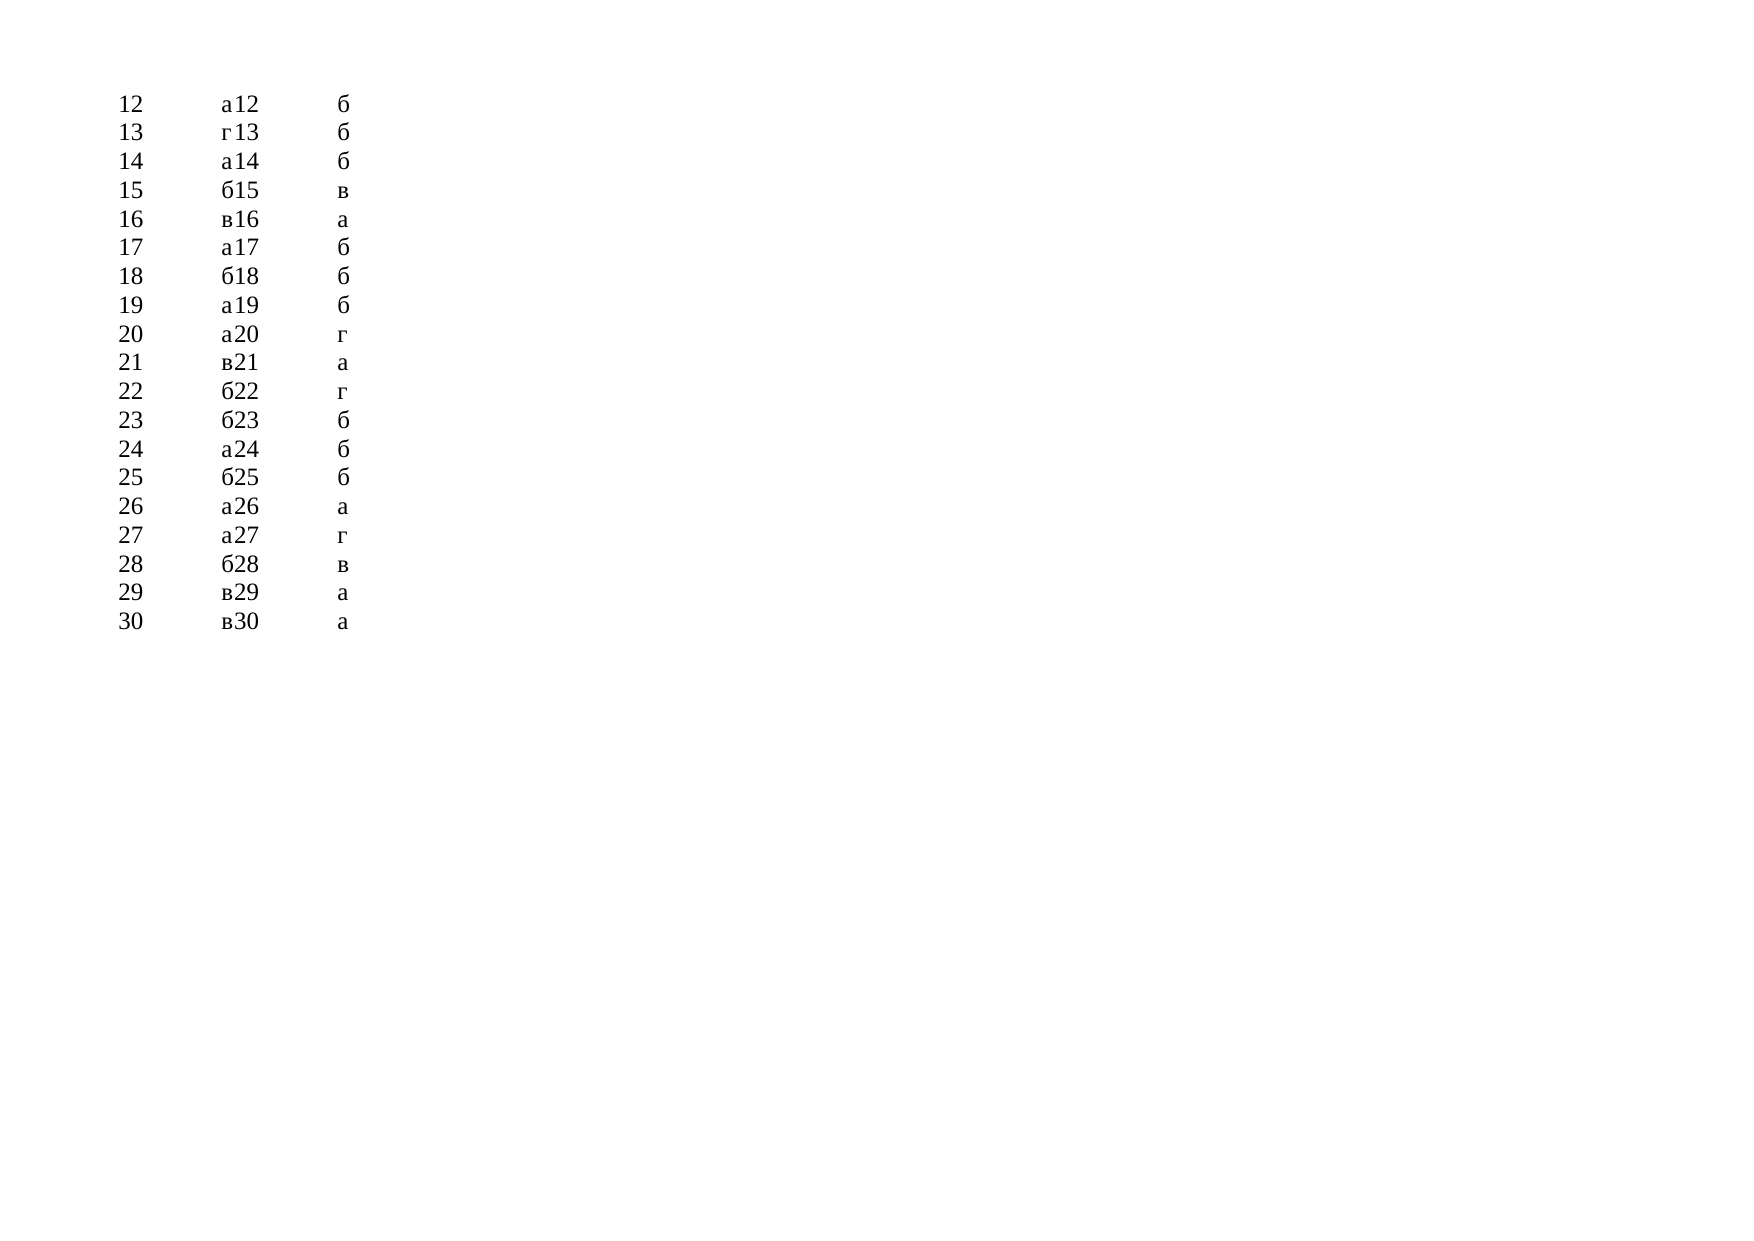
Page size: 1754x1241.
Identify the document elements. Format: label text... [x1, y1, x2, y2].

table_cell 29 [234, 578, 337, 606]
table_cell 24 [234, 434, 337, 462]
table_cell 14 [118, 146, 221, 175]
table_cell 29 [118, 578, 221, 606]
table_cell а [337, 578, 350, 606]
table_cell в [221, 578, 234, 606]
table_cell в [337, 175, 350, 204]
table_cell а [221, 491, 234, 520]
table_cell 17 [234, 233, 337, 261]
table_cell б [221, 549, 234, 577]
table_cell 20 [118, 319, 221, 347]
table_cell 14 [234, 146, 337, 175]
table_cell г [337, 319, 350, 347]
table_cell 23 [234, 405, 337, 434]
table_cell 13 [118, 118, 221, 146]
table_cell 21 [118, 348, 221, 376]
table_cell в [221, 348, 234, 376]
table_cell г [221, 118, 234, 146]
table_cell г [337, 376, 350, 405]
table_cell б [337, 89, 350, 117]
table_cell 25 [234, 463, 337, 491]
table_cell б [337, 261, 350, 290]
table_cell а [337, 491, 350, 520]
table_cell 16 [234, 204, 337, 232]
table_cell 25 [118, 463, 221, 491]
table_cell а [221, 319, 234, 347]
table_cell 18 [118, 261, 221, 290]
table_cell 15 [234, 175, 337, 204]
table_cell 12 [234, 89, 337, 117]
table_cell б [337, 118, 350, 146]
table_cell 19 [234, 290, 337, 319]
table_cell 23 [118, 405, 221, 434]
table_cell б [221, 376, 234, 405]
table_cell 21 [234, 348, 337, 376]
table_cell а [221, 146, 234, 175]
table_cell а [221, 233, 234, 261]
table_cell 22 [118, 376, 221, 405]
table_cell б [221, 261, 234, 290]
table_cell б [337, 405, 350, 434]
table_cell 27 [234, 520, 337, 549]
table_cell 30 [118, 606, 221, 635]
table_cell в [221, 606, 234, 635]
table_cell 30 [234, 606, 337, 635]
table_cell г [337, 520, 350, 549]
table_cell б [221, 463, 234, 491]
table_cell б [221, 175, 234, 204]
table_cell 27 [118, 520, 221, 549]
table_cell б [337, 233, 350, 261]
table_cell а [221, 290, 234, 319]
table_cell 24 [118, 434, 221, 462]
table_cell в [221, 204, 234, 232]
table_cell 16 [118, 204, 221, 232]
table_cell б [337, 463, 350, 491]
table_cell в [337, 549, 350, 577]
table_cell а [221, 89, 234, 117]
table_cell 20 [234, 319, 337, 347]
table_cell 12 [118, 89, 221, 117]
table_cell 26 [118, 491, 221, 520]
table_cell б [337, 434, 350, 462]
table_cell а [221, 520, 234, 549]
table_cell 22 [234, 376, 337, 405]
table_cell 17 [118, 233, 221, 261]
table_cell 13 [234, 118, 337, 146]
table_cell а [337, 606, 350, 635]
table_cell а [221, 434, 234, 462]
table_cell б [337, 290, 350, 319]
table_cell б [337, 146, 350, 175]
table_cell а [337, 204, 350, 232]
table_cell 18 [234, 261, 337, 290]
table_cell 15 [118, 175, 221, 204]
table_cell б [221, 405, 234, 434]
table_cell а [337, 348, 350, 376]
table_cell 28 [118, 549, 221, 577]
table_cell 26 [234, 491, 337, 520]
table_cell 19 [118, 290, 221, 319]
table_cell 28 [234, 549, 337, 577]
